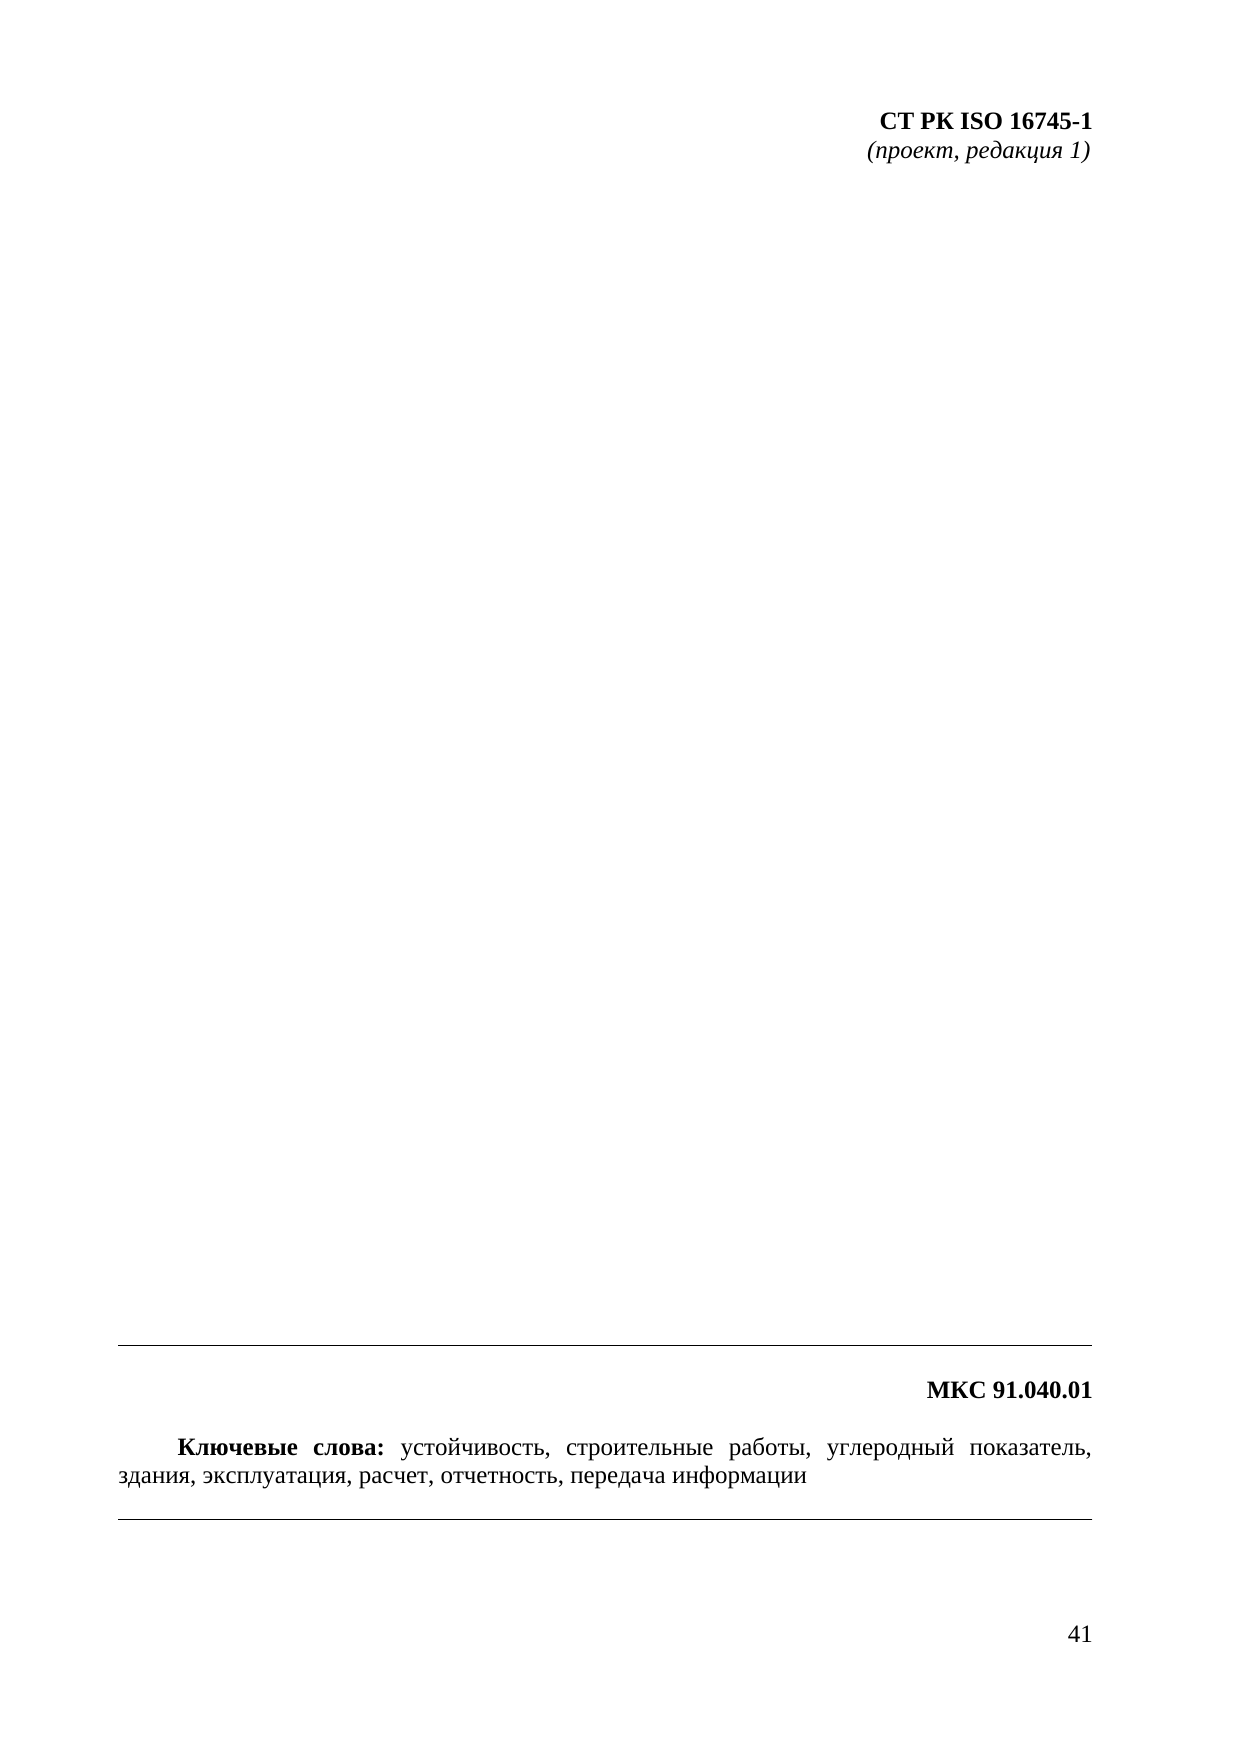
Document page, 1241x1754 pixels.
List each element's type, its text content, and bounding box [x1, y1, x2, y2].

text МКС 91.040.01 [118, 1376, 1092, 1404]
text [118, 1432, 1092, 1489]
